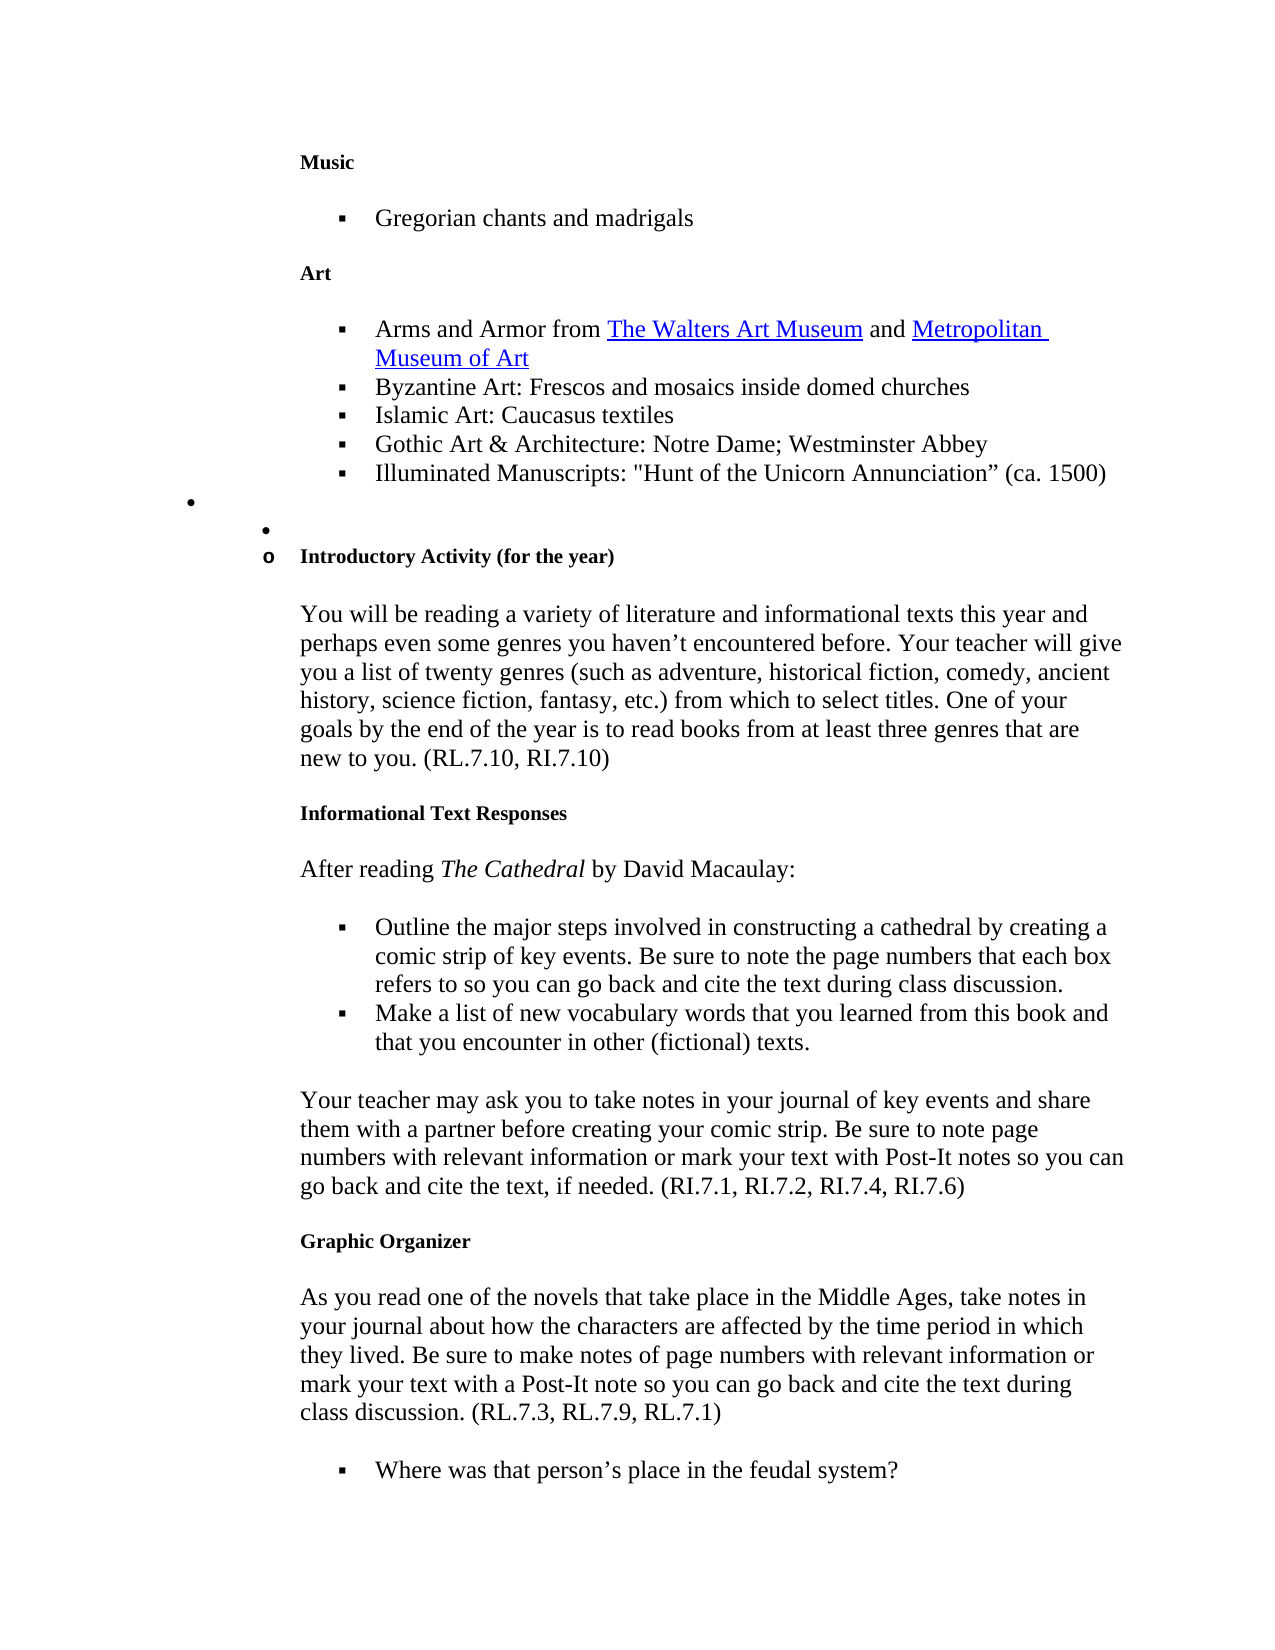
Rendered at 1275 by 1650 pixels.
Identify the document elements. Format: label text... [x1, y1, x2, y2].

text Informational Text Responses [300, 801, 1125, 825]
list Byzantine Art: Frescos and mosaics inside domed churches [337, 372, 1125, 401]
text Art [300, 261, 1125, 285]
list Where was that person’s place in the feudal system? [337, 1455, 1125, 1484]
text Music [300, 150, 1125, 174]
text Your teacher may ask you to take notes in your journal of key events and share them with a partner before creating your comic strip. Be sure to note page numbers with relevant information or mark your text with Post-It notes so you can go back and cite the text, if needed. (RI.7.1, RI.7.2, RI.7.4, RI.7.6) [300, 1085, 1125, 1200]
list Illuminated Manuscripts: "Hunt of the Unicorn Annunciation” (ca. 1500) [337, 458, 1125, 487]
list Make a list of new vocabulary words that you learned from this book and that you encounter in other (fictional) texts. [337, 998, 1125, 1056]
list Islamic Art: Caucasus textiles [337, 401, 1125, 429]
text As you read one of the novels that take place in the Middle Ages, take notes in your journal about how the characters are affected by the time period in which they lived. Be sure to make notes of page numbers with relevant information or mark your text with a Post-It note so you can go back and cite the text during class discussion. (RL.7.3, RL.7.9, RL.7.1) [300, 1282, 1125, 1426]
list Arms and Armor from The Walters Art Museum and Metropolitan Museum of Art [337, 314, 1125, 372]
text After reading The Cathedral by David Macaulay: [300, 854, 1125, 883]
text Graphic Organizer [300, 1229, 1125, 1253]
text You will be reading a variety of literature and informational texts this year and perhaps even some genres you haven’t encountered before. Your teacher will give you a list of twenty genres (such as adventure, historical fiction, comedy, ancient history, science fiction, fantasy, etc.) from which to select titles. One of your goals by the end of the year is to read books from at least three genres that are new to you. (RL.7.10, RI.7.10) [300, 599, 1125, 772]
list Outline the major steps involved in constructing a cathedral by creating a comic strip of key events. Be sure to note the page numbers that each box refers to so you can go back and cite the text during class discussion. [337, 912, 1125, 998]
list Gothic Art & Architecture: Notre Dame; Westminster Abbey [337, 429, 1125, 458]
list Gregorian chants and madrigals [337, 203, 1125, 232]
list Introductory Activity (for the year) [262, 544, 1125, 570]
